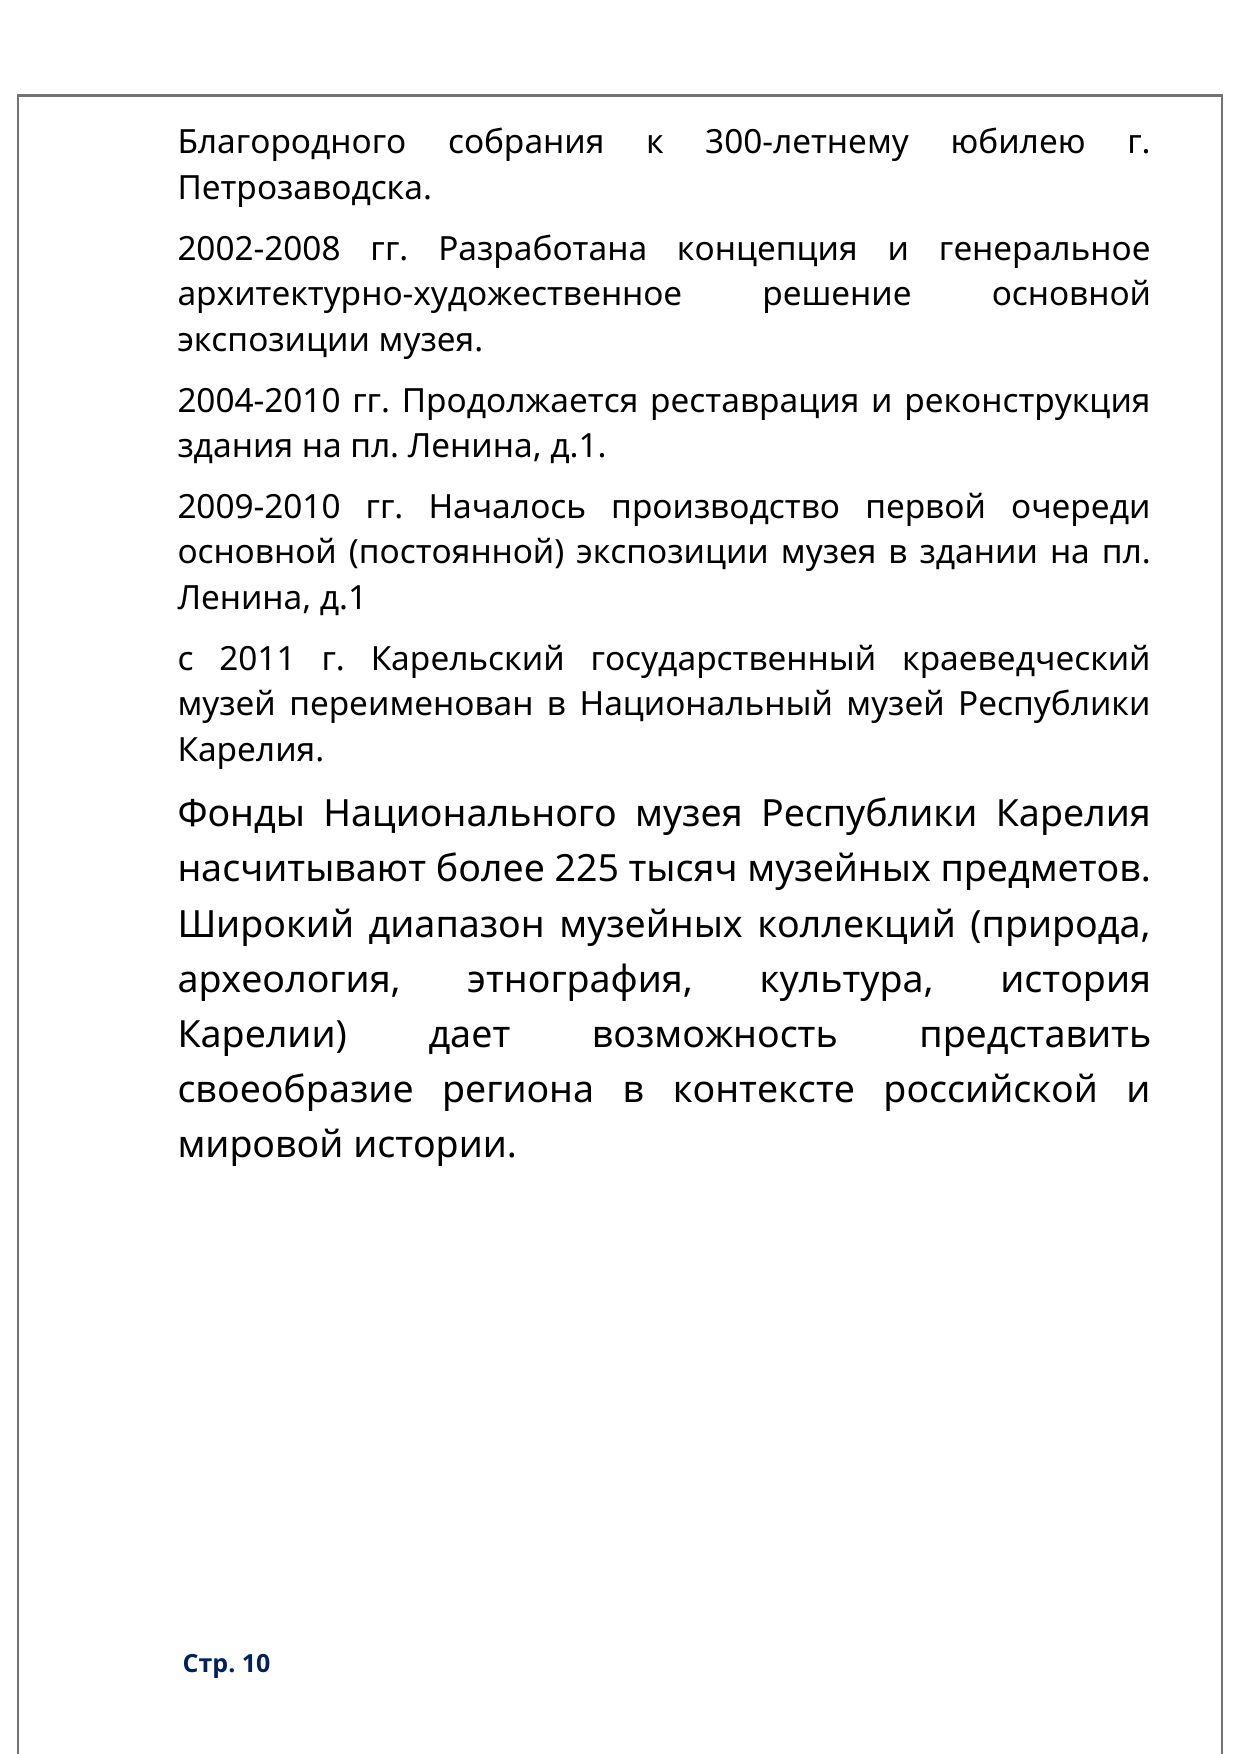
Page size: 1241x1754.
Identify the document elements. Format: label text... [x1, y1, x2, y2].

text Фонды Национального музея Республики Карелия насчитывают более 225 тысяч музейных предметов. Широкий диапазон музейных коллекций (природа, археология, этнография, культура, история Карелии) дает возможность представить своеобразие региона в контексте российской и мировой истории. [177, 787, 1152, 1168]
text 2002-2008 гг. Разработана концепция и генеральное архитектурно-художественное решение основной экспозиции музея. [177, 224, 1152, 361]
text с 2011 г. Карельский государственный краеведческий музей переименован в Национальный музей Республики Карелия. [177, 635, 1152, 771]
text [177, 118, 1152, 209]
text 2009-2010 гг. Началось производство первой очереди основной (постоянной) экспозиции музея в здании на пл. Ленина, д.1 [177, 483, 1152, 619]
text 2004-2010 гг. Продолжается реставрация и реконструкция здания на пл. Ленина, д.1. [177, 376, 1152, 467]
